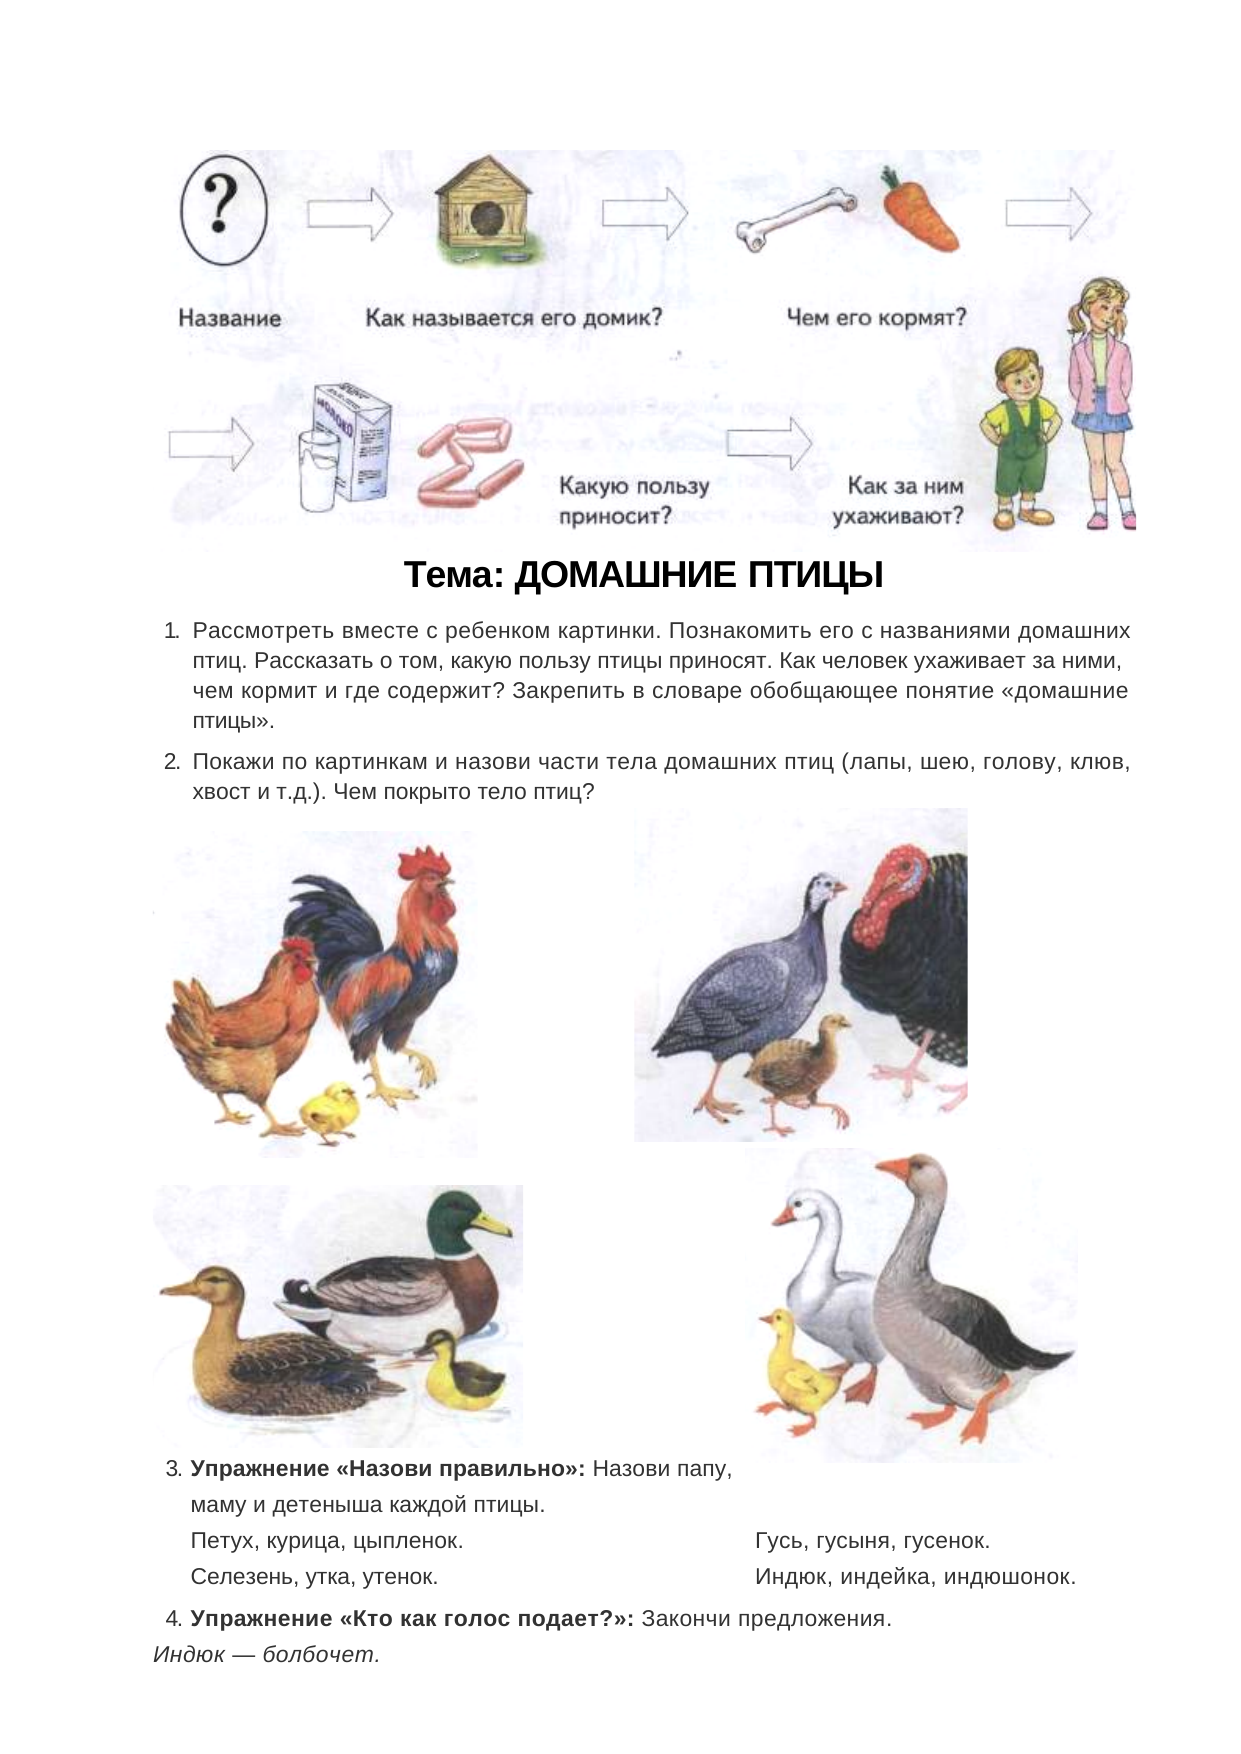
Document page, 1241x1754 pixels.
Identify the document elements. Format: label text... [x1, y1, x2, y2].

list Упражнение «Кто как голос подает?»: Закончи предложения. [165, 1598, 1136, 1634]
text Тема: ДОМАШНИЕ ПТИЦЫ [153, 552, 1136, 596]
picture [152, 1185, 524, 1448]
picture [634, 808, 968, 1142]
picture [152, 150, 1137, 552]
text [153, 1634, 1136, 1669]
list Рассмотреть вместе с ребенком картинки. Познакомить его с названиями домашних птиц. Рассказать о том, какую пользу птицы приносят. Как человек ухаживает за ними, чем кормит и где содержит? Закрепить в словаре обобщающее понятие «домашние птицы». [164, 615, 1136, 735]
list Упражнение «Назови правильно»: Назови папу, маму и детеныша каждой птицы. Петух, курица, цыпленок. Гусь, гусыня, гусенок. Селезень, утка, утенок. Индюк, индейка, индюшонок. [165, 1448, 1136, 1592]
list Покажи по картинкам и назови части тела домашних птиц (лапы, шею, голову, клюв, хвост и т.д.). Чем покрыто тело птиц? [164, 745, 1136, 806]
picture [152, 831, 478, 1158]
picture [745, 1148, 1078, 1463]
